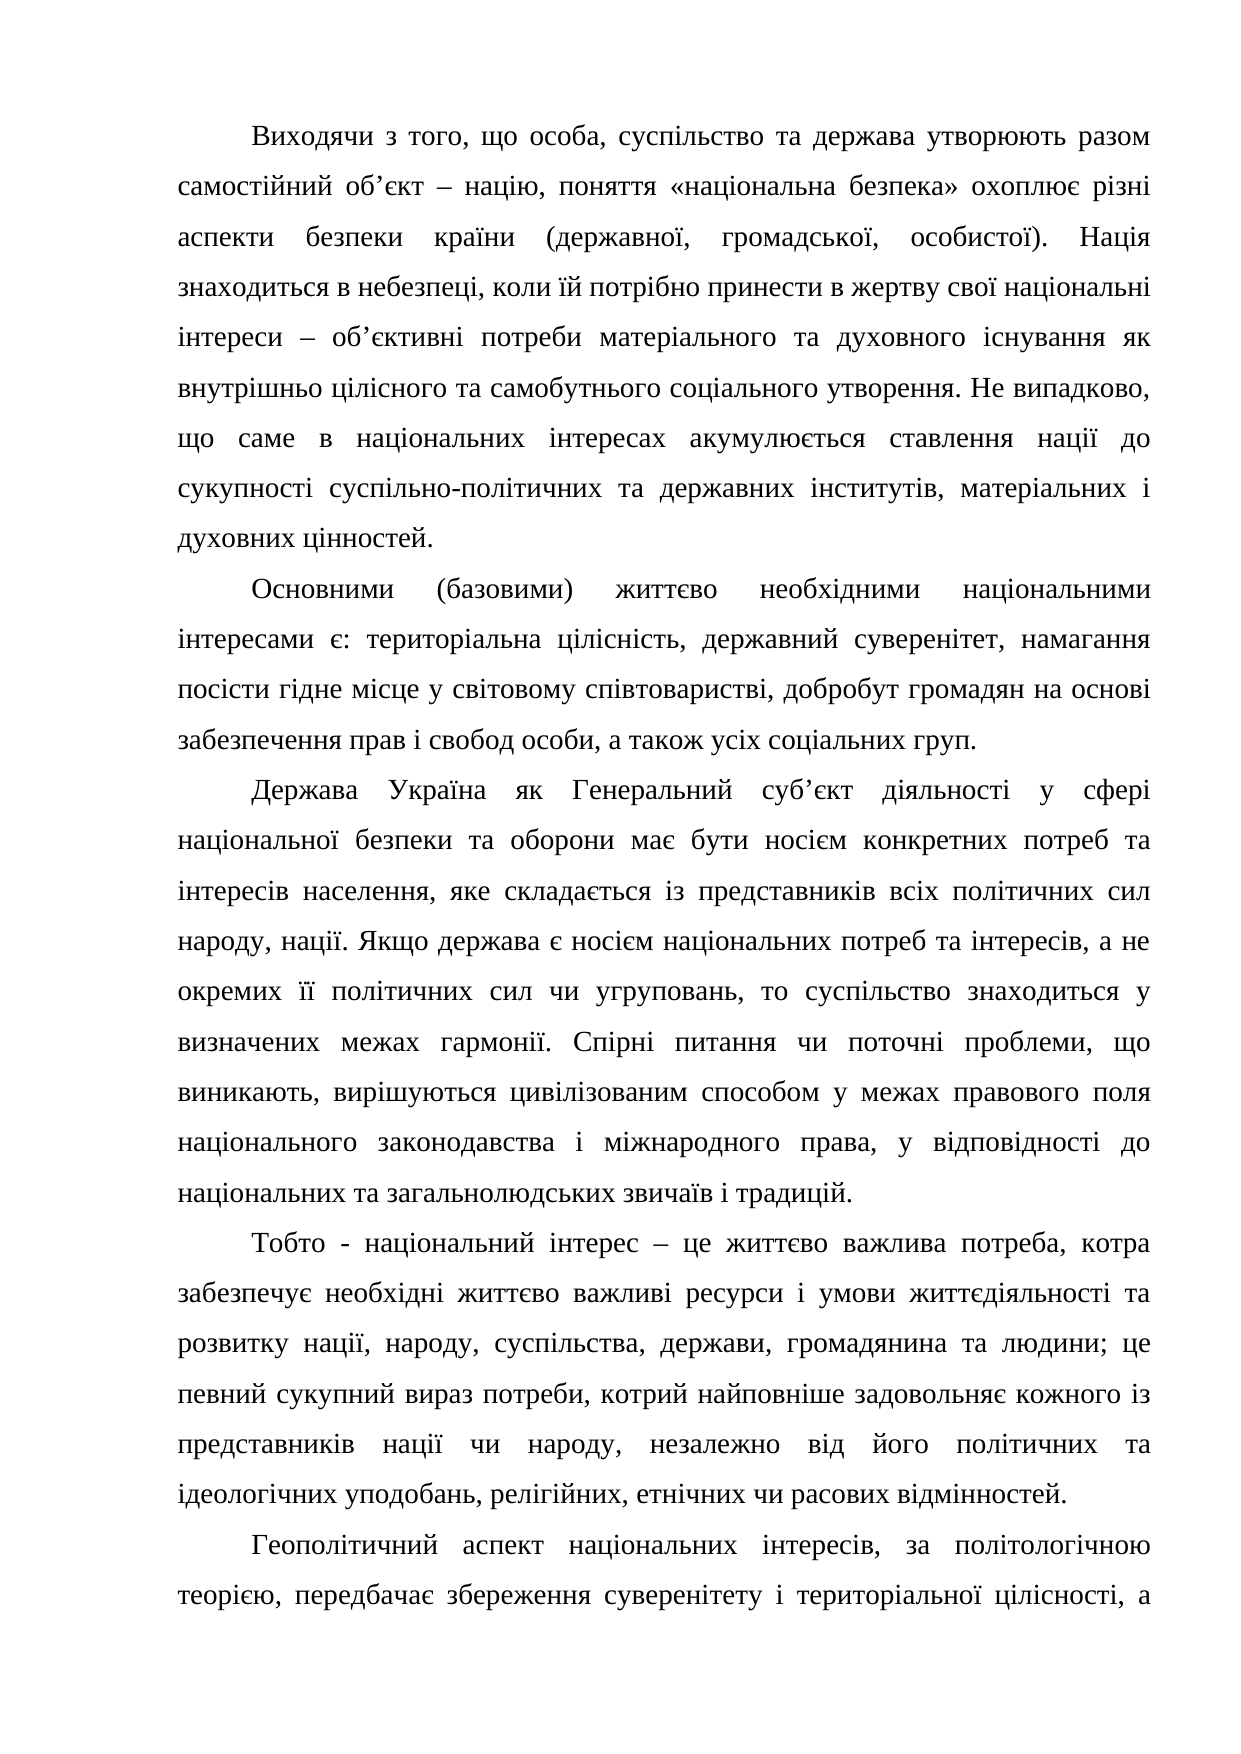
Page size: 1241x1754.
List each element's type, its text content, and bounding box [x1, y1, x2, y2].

text Основними (базовими) життєво необхідними національними інтересами є: територіальна цілісність, державний суверенітет, намагання посісти гідне місце у світовому співтоваристві, добробут громадян на основі забезпечення прав і свобод особи, а також усіх соціальних груп. [177, 571, 1152, 755]
text Виходячи з того, що особа, суспільство та держава утворюють разом самостійний об’єкт – націю, поняття «національна безпека» охоплює різні аспекти безпеки країни (державної, громадської, особистої). Нація знаходиться в небезпеці, коли їй потрібно принести в жертву свої національні інтереси – об’єктивні потреби матеріального та духовного існування як внутрішньо цілісного та самобутнього соціального утворення. Не випадково, що саме в національних інтересах акумулюється ставлення нації до сукупності суспільно-політичних та державних інститутів, матеріальних і духовних цінностей. [177, 118, 1152, 554]
text Тобто - національний інтерес – це життєво важлива потреба, котра забезпечує необхідні життєво важливі ресурси і умови життєдіяльності та розвитку нації, народу, суспільства, держави, громадянина та людини; це певний сукупний вираз потреби, котрий найповніше задовольняє кожного із представників нації чи народу, незалежно від його політичних та ідеологічних уподобань, релігійних, етнічних чи расових відмінностей. [177, 1225, 1152, 1510]
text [177, 1527, 1152, 1611]
text Держава Україна як Генеральний суб’єкт діяльності у сфері національної безпеки та оборони має бути носієм конкретних потреб та інтересів населення, яке складається із представників всіх політичних сил народу, нації. Якщо держава є носієм національних потреб та інтересів, а не окремих її політичних сил чи угруповань, то суспільство знаходиться у визначених межах гармонії. Спірні питання чи поточні проблеми, що виникають, вирішуються цивілізованим способом у межах правового поля національного законодавства і міжнародного права, у відповідності до національних та загальнолюдських звичаїв і традицій. [177, 772, 1152, 1208]
